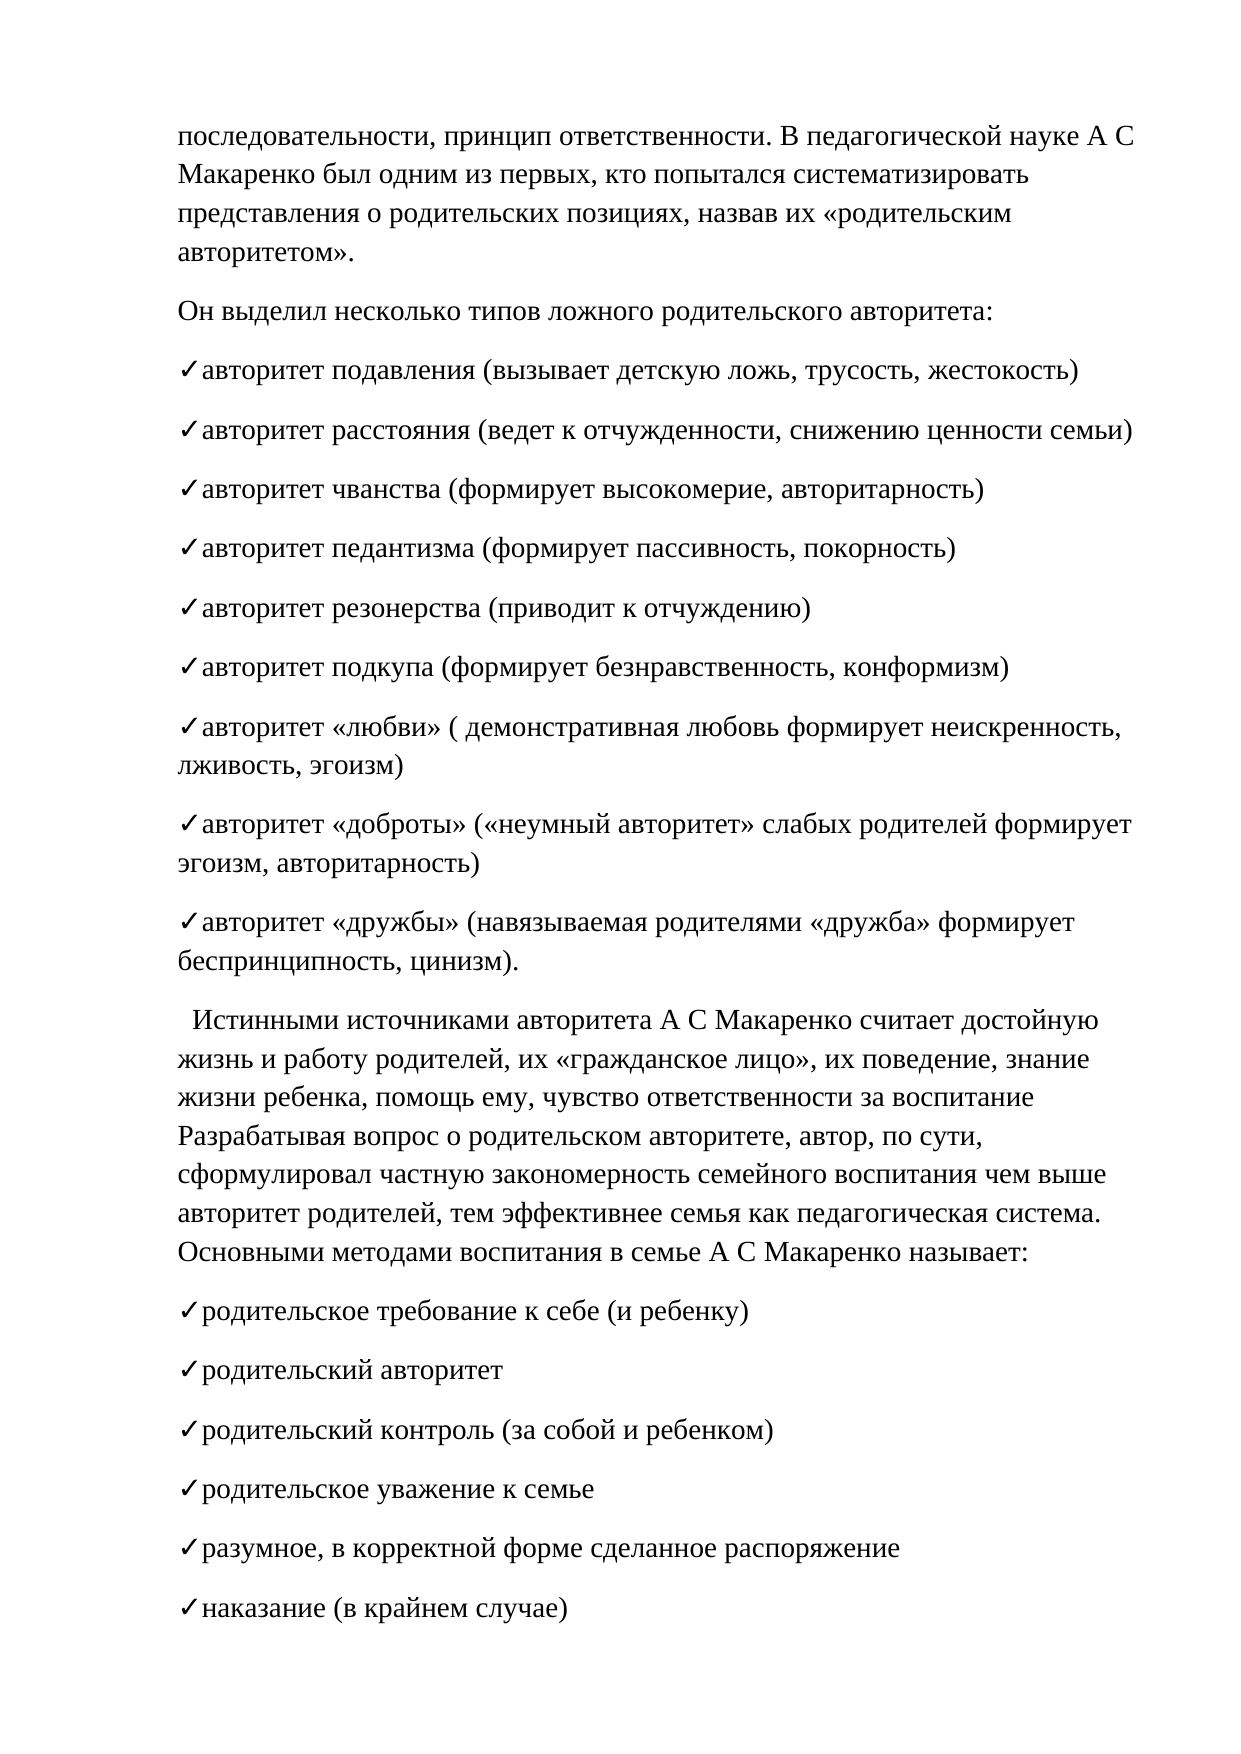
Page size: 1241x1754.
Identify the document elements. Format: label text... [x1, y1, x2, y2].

text ✓авторитет резонерства (приводит к отчуждению) [177, 590, 1152, 623]
text ✓разумное, в корректной форме сделанное распоряжение [177, 1531, 1152, 1564]
text ✓авторитет «дружбы» (навязываемая родителями «дружба» формирует беспринципность, цинизм). [177, 904, 1152, 977]
text ✓авторитет чванства (формирует высокомерие, авторитарность) [177, 471, 1152, 505]
text ✓родительский авторитет [177, 1352, 1152, 1386]
text ✓авторитет «доброты» («неумный авторитет» слабых родителей формирует эгоизм, авторитарность) [177, 807, 1152, 879]
text ✓авторитет расстояния (ведет к отчужденности, снижению ценности семьи) [177, 412, 1152, 445]
text ✓авторитет подкупа (формирует безнравственность, конформизм) [177, 649, 1152, 683]
text ✓наказание (в крайнем случае) [177, 1590, 1152, 1623]
text ✓родительский контроль (за собой и ребенком) [177, 1412, 1152, 1445]
text ✓родительское уважение к семье [177, 1471, 1152, 1505]
text ✓родительское требование к себе (и ребенку) [177, 1293, 1152, 1327]
text ✓авторитет подавления (вызывает детскую ложь, трусость, жестокость) [177, 352, 1152, 386]
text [177, 118, 1152, 267]
text Он выделил несколько типов ложного родительского авторитета: [177, 293, 1152, 327]
text ✓авторитет педантизма (формирует пассивность, покорность) [177, 531, 1152, 564]
text Истинными источниками авторитета А С Макаренко считает достойную жизнь и работу родителей, их «гражданское лицо», их поведение, знание жизни ребенка, помощь ему, чувство ответственности за воспитание Разрабатывая вопрос о родительском авторитете, автор, по сути, сформулировал частную закономерность семейного воспитания чем выше авторитет родителей, тем эффективнее семья как педагогическая система. Основными методами воспитания в семье А С Макаренко называет: [177, 1002, 1152, 1267]
text ✓авторитет «любви» ( демонстративная любовь формирует неискренность, лживость, эгоизм) [177, 709, 1152, 781]
